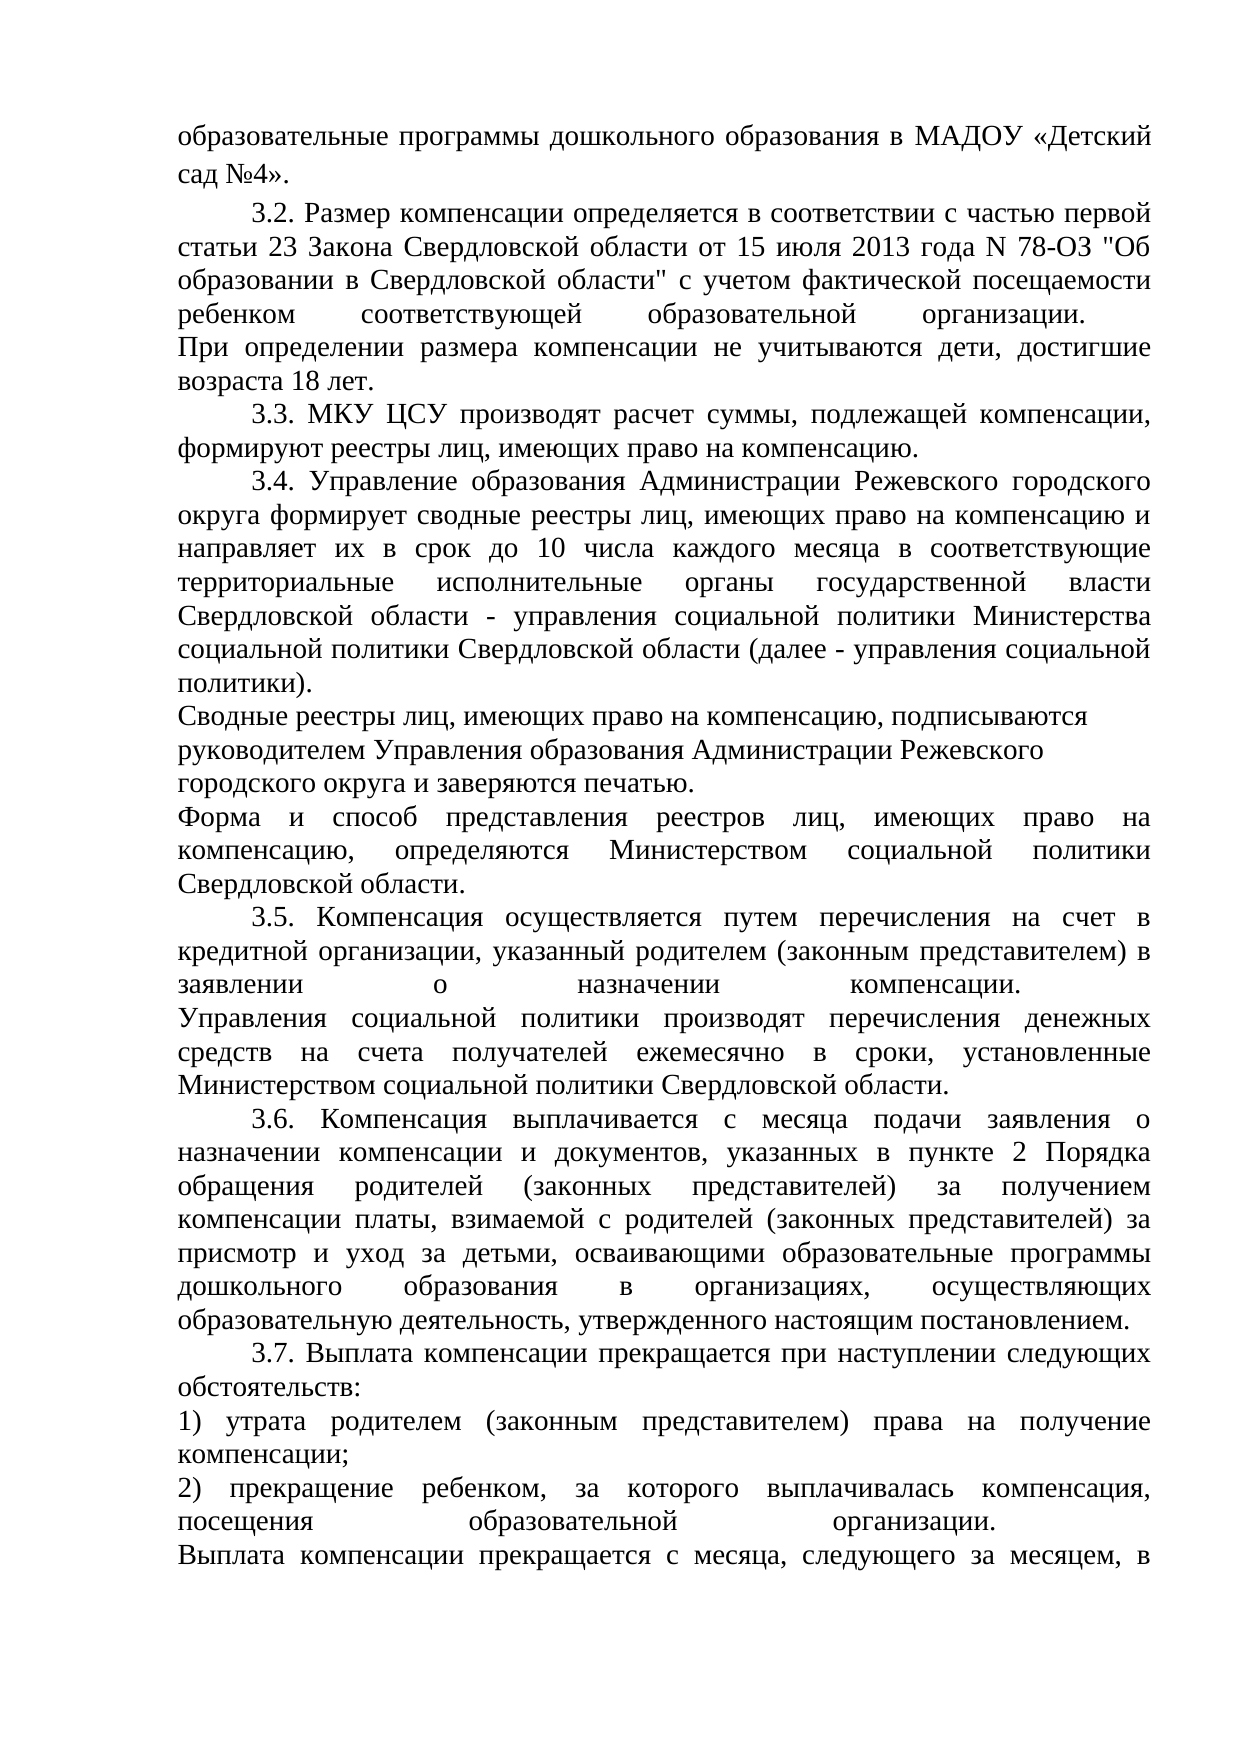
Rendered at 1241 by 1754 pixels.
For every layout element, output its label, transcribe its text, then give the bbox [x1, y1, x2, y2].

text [177, 118, 1152, 190]
text 3.6. Компенсация выплачивается с месяца подачи заявления о назначении компенсации и документов, указанных в пункте 2 Порядка обращения родителей (законных представителей) за получением компенсации платы, взимаемой с родителей (законных представителей) за присмотр и уход за детьми, осваивающими образовательные программы дошкольного образования в организациях, осуществляющих образовательную деятельность, утвержденного настоящим постановлением. [177, 1101, 1152, 1336]
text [177, 1336, 1152, 1570]
text Сводные реестры лиц, имеющих право на компенсацию, подписываются руководителем Управления образования Администрации Режевского городского округа и заверяются печатью. [177, 698, 1152, 799]
text 3.5. Компенсация осуществляется путем перечисления на счет в кредитной организации, указанный родителем (законным представителем) в заявлении о назначении компенсации. Управления социальной политики производят перечисления денежных средств на счета получателей ежемесячно в сроки, установленные Министерством социальной политики Свердловской области. [177, 899, 1152, 1101]
text 3.4. Управление образования Администрации Режевского городского округа формирует сводные реестры лиц, имеющих право на компенсацию и направляет их в срок до 10 числа каждого месяца в соответствующие территориальные исполнительные органы государственной власти Свердловской области - управления социальной политики Министерства социальной политики Свердловской области (далее - управления социальной политики). [177, 463, 1152, 698]
text Форма и способ представления реестров лиц, имеющих право на компенсацию, определяются Министерством социальной политики Свердловской области. [177, 799, 1152, 899]
text 3.3. МКУ ЦСУ производят расчет суммы, подлежащей компенсации, формируют реестры лиц, имеющих право на компенсацию. [177, 396, 1152, 463]
text 3.2. Размер компенсации определяется в соответствии с частью первой статьи 23 Закона Свердловской области от 15 июля 2013 года N 78-ОЗ "Об образовании в Свердловской области" с учетом фактической посещаемости ребенком соответствующей образовательной организации. При определении размера компенсации не учитываются дети, достигшие возраста 18 лет. [177, 195, 1152, 396]
